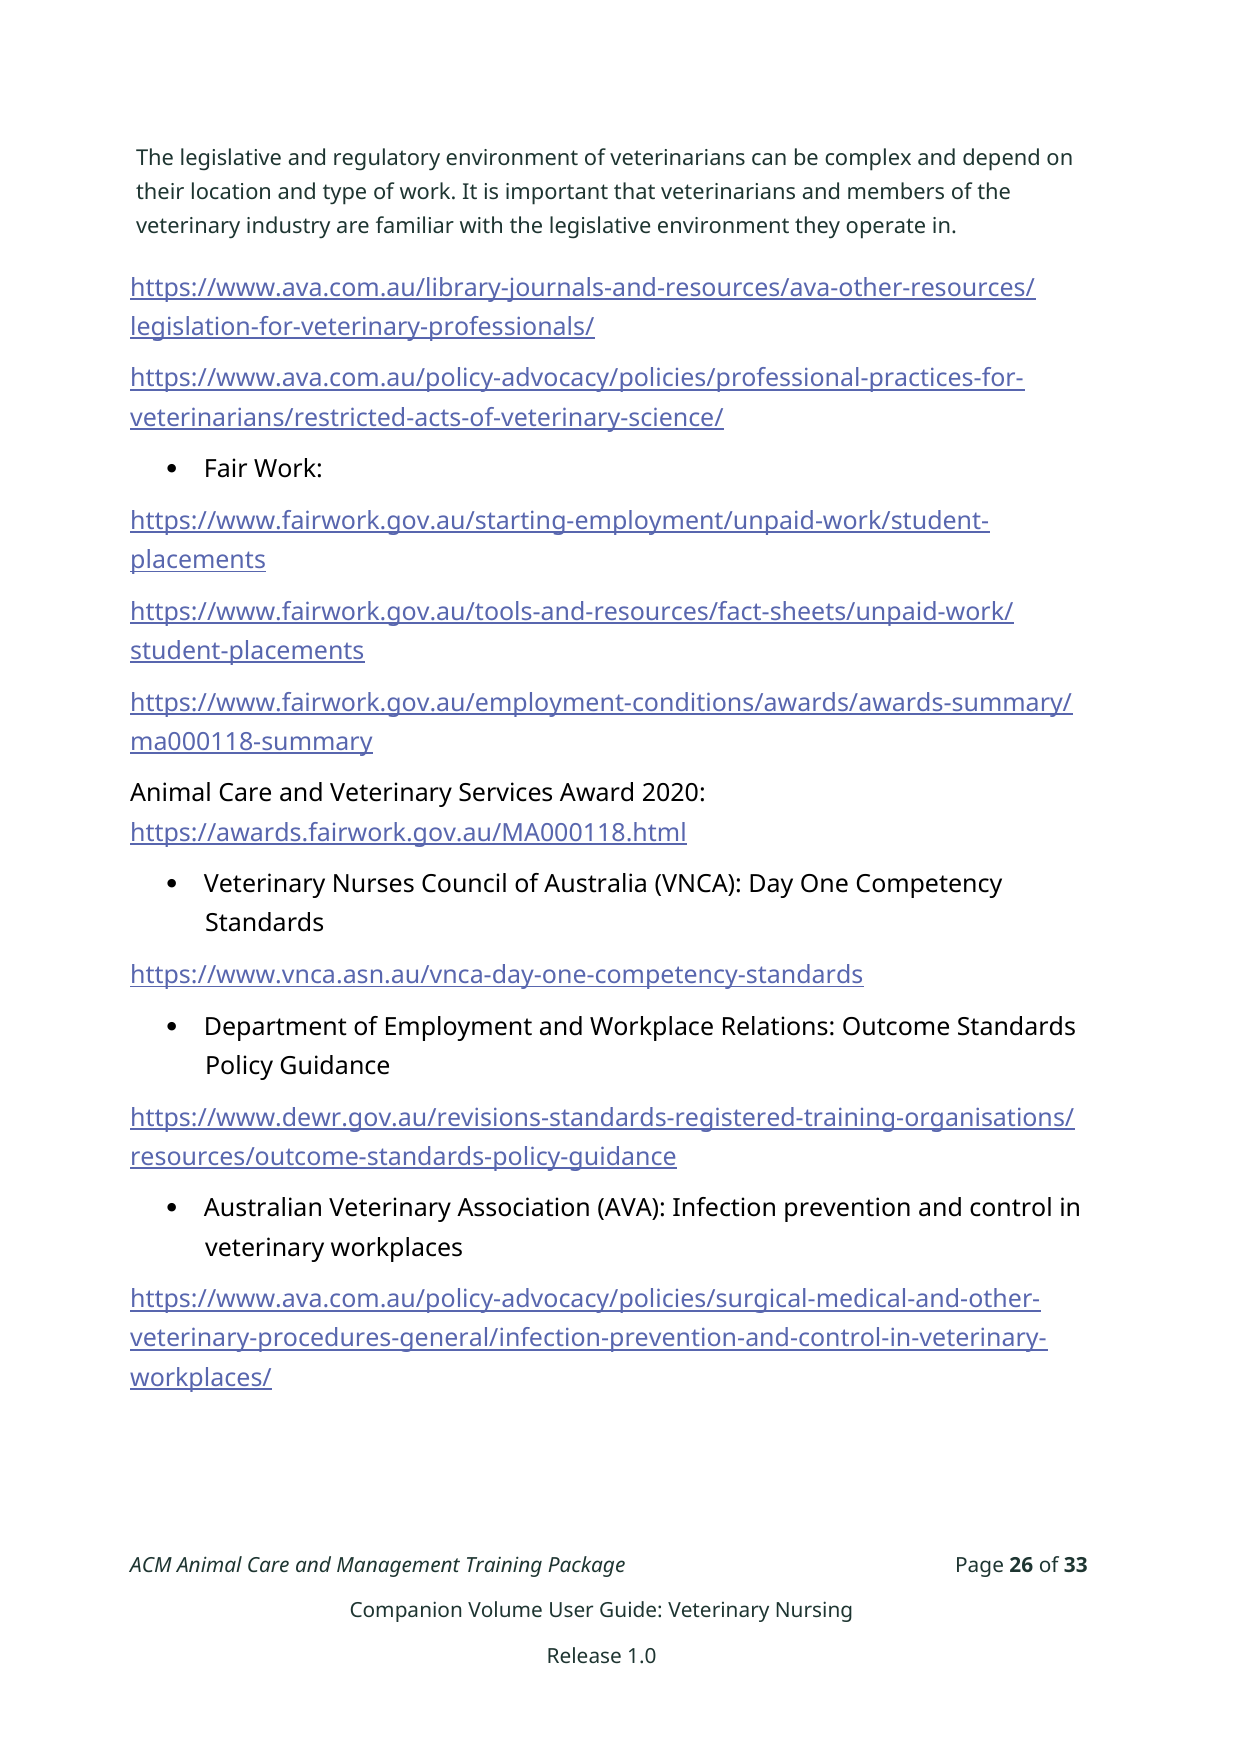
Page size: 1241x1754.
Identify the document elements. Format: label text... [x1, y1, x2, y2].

text https://www.ava.com.au/library-journals-and-resources/ava-other-resources/legislation-for-veterinary-professionals/ [130, 269, 1110, 342]
text Fair Work: [167, 451, 1110, 485]
list https://www.ava.com.au/policy-advocacy/policies/surgical-medical-and-other-veterinary-procedures-general/infection-prevention-and-control-in-veterinary-workplaces/ [130, 1281, 1110, 1393]
text Animal Care and Veterinary Services Award 2020: https://awards.fairwork.gov.au/MA000118.html [130, 775, 1110, 848]
text https://www.ava.com.au/policy-advocacy/policies/professional-practices-for-veterinarians/restricted-acts-of-veterinary-science/ [130, 360, 1110, 433]
text https://www.vnca.asn.au/vnca-day-one-competency-standards [130, 957, 1110, 991]
text https://www.fairwork.gov.au/starting-employment/unpaid-work/student-placements [130, 503, 1110, 576]
text Department of Employment and Workplace Relations: Outcome Standards Policy Guidance [167, 1008, 1110, 1082]
text https://www.fairwork.gov.au/tools-and-resources/fact-sheets/unpaid-work/student-placements [130, 593, 1110, 667]
text The legislative and regulatory environment of veterinarians can be complex and depend on their location and type of work. It is important that veterinarians and members of the veterinary industry are familiar with the legislative environment they operate in. [136, 142, 1110, 240]
text Veterinary Nurses Council of Australia (VNCA): Day One Competency Standards [167, 866, 1110, 939]
text Australian Veterinary Association (AVA): Infection prevention and control in veterinary workplaces [167, 1190, 1110, 1263]
text https://www.dewr.gov.au/revisions-standards-registered-training-organisations/resources/outcome-standards-policy-guidance [130, 1099, 1110, 1172]
text https://www.fairwork.gov.au/employment-conditions/awards/awards-summary/ma000118-summary [130, 684, 1110, 757]
